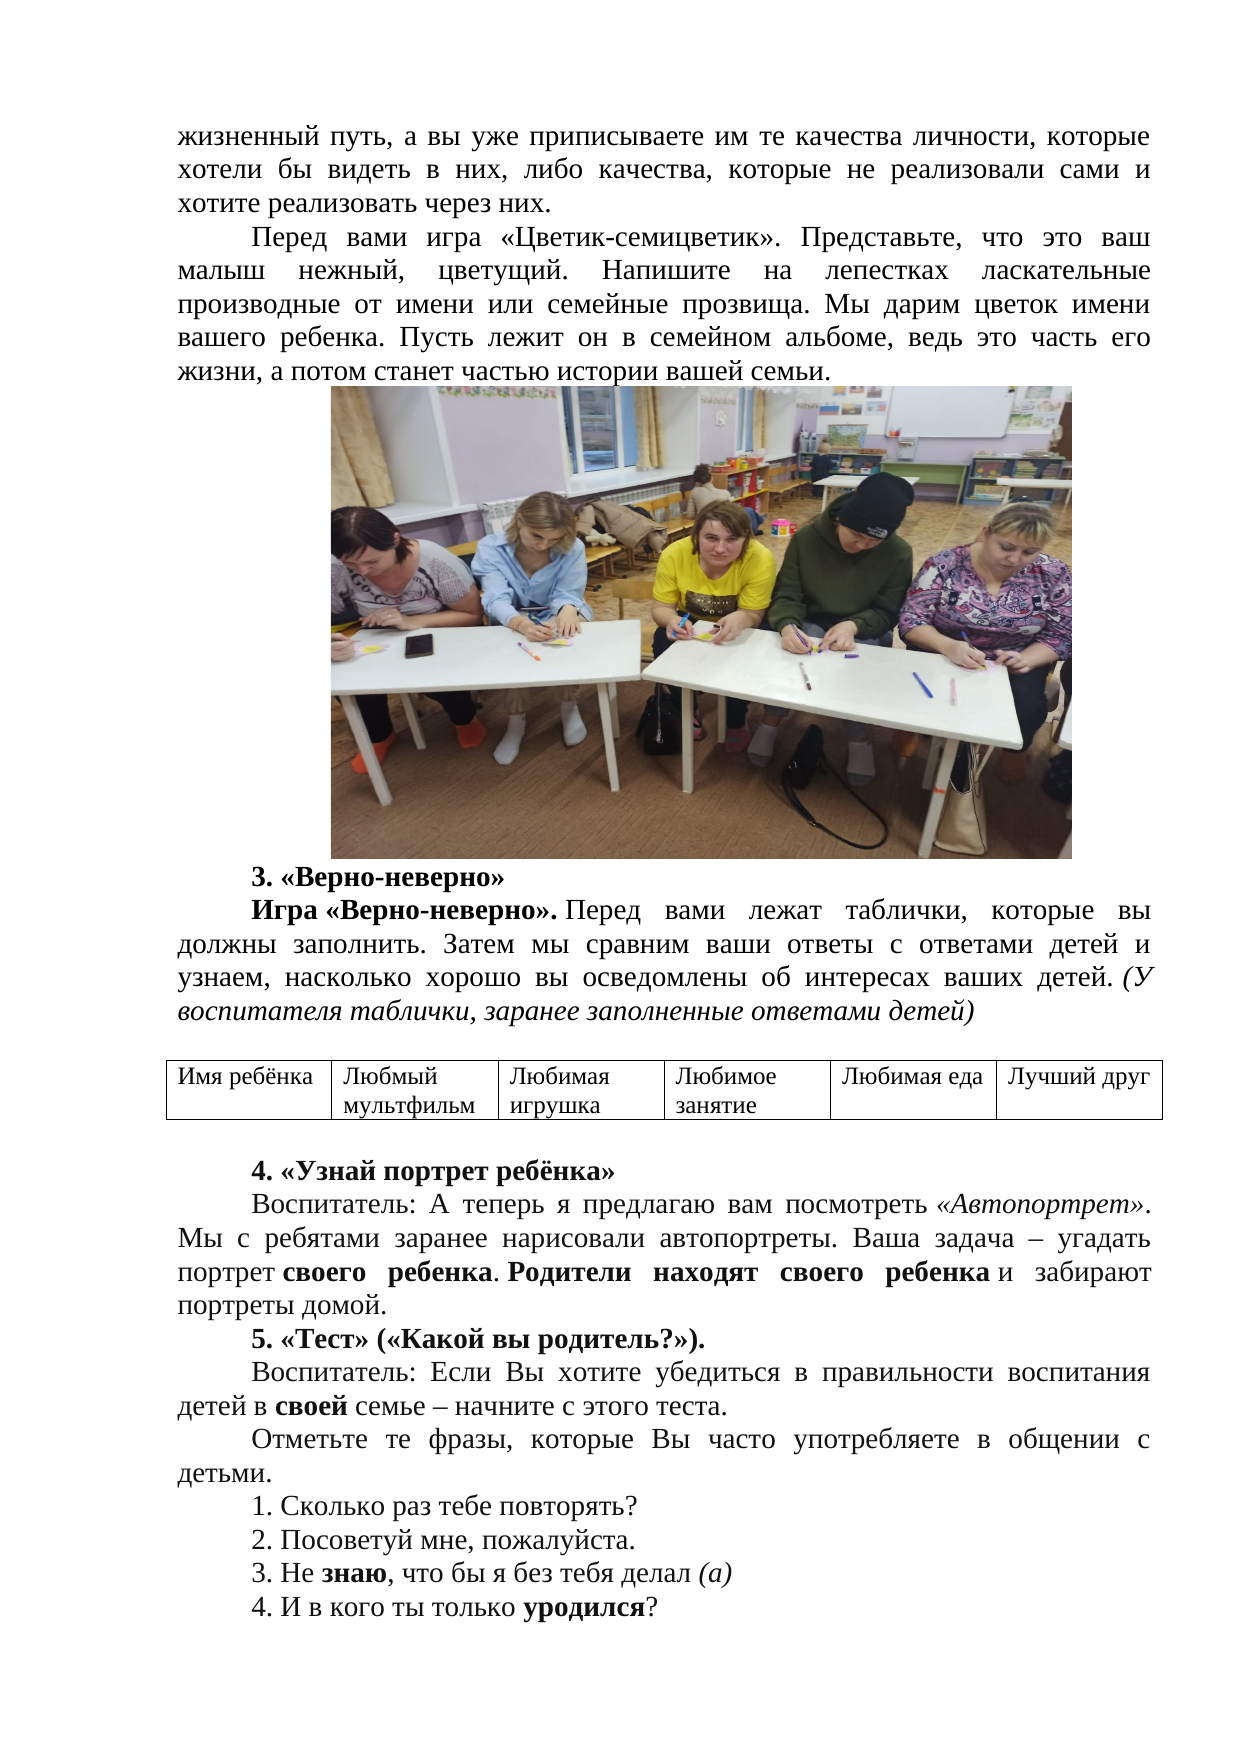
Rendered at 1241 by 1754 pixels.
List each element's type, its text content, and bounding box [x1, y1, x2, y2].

text 3. Не знаю, что бы я без тебя делал (а) [177, 1556, 1152, 1589]
table_header Любимая игрушка [499, 1061, 664, 1118]
text 2. Посоветуй мне, пожалуйста. [177, 1522, 1152, 1556]
text Воспитатель: А теперь я предлагаю вам посмотреть «Автопортрет». Мы с ребятами заранее нарисовали автопортреты. Ваша задача – угадать портрет своего ребенка. Родители находят своего ребенка и забирают портреты домой. [177, 1187, 1152, 1321]
text 4. «Узнай портрет ребёнка» [177, 1153, 1152, 1187]
text Воспитатель: Если Вы хотите убедиться в правильности воспитания детей в своей семье – начните с этого теста. [177, 1354, 1152, 1421]
table_header Лучший друг [997, 1061, 1162, 1118]
text 4. И в кого ты только уродился? [177, 1589, 1152, 1623]
text Игра «Верно-неверно». Перед вами лежат таблички, которые вы должны заполнить. Затем мы сравним ваши ответы с ответами детей и узнаем, насколько хорошо вы осведомлены об интересах ваших детей. (У воспитателя таблички, заранее заполненные ответами детей) [177, 892, 1152, 1026]
text Отметьте те фразы, которые Вы часто употребляете в общении с детьми. [177, 1421, 1152, 1488]
text 5. «Тест» («Какой вы родитель?»). [177, 1321, 1152, 1354]
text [177, 118, 1152, 219]
table_header Имя ребёнка [167, 1061, 331, 1118]
text 1. Сколько раз тебе повторять? [177, 1488, 1152, 1522]
picture [330, 386, 1072, 859]
text Перед вами игра «Цветик-семицветик». Представьте, что это ваш малыш нежный, цветущий. Напишите на лепестках ласкательные производные от имени или семейные прозвища. Мы дарим цветок имени вашего ребенка. Пусть лежит он в семейном альбоме, ведь это часть его жизни, а потом станет частью истории вашей семьи. [177, 219, 1152, 386]
table_header Любимое занятие [665, 1061, 830, 1118]
table_header Любимая еда [831, 1061, 996, 1118]
text 3. «Верно-неверно» [177, 859, 1152, 892]
table_header Любмый мультфильм [332, 1061, 498, 1118]
